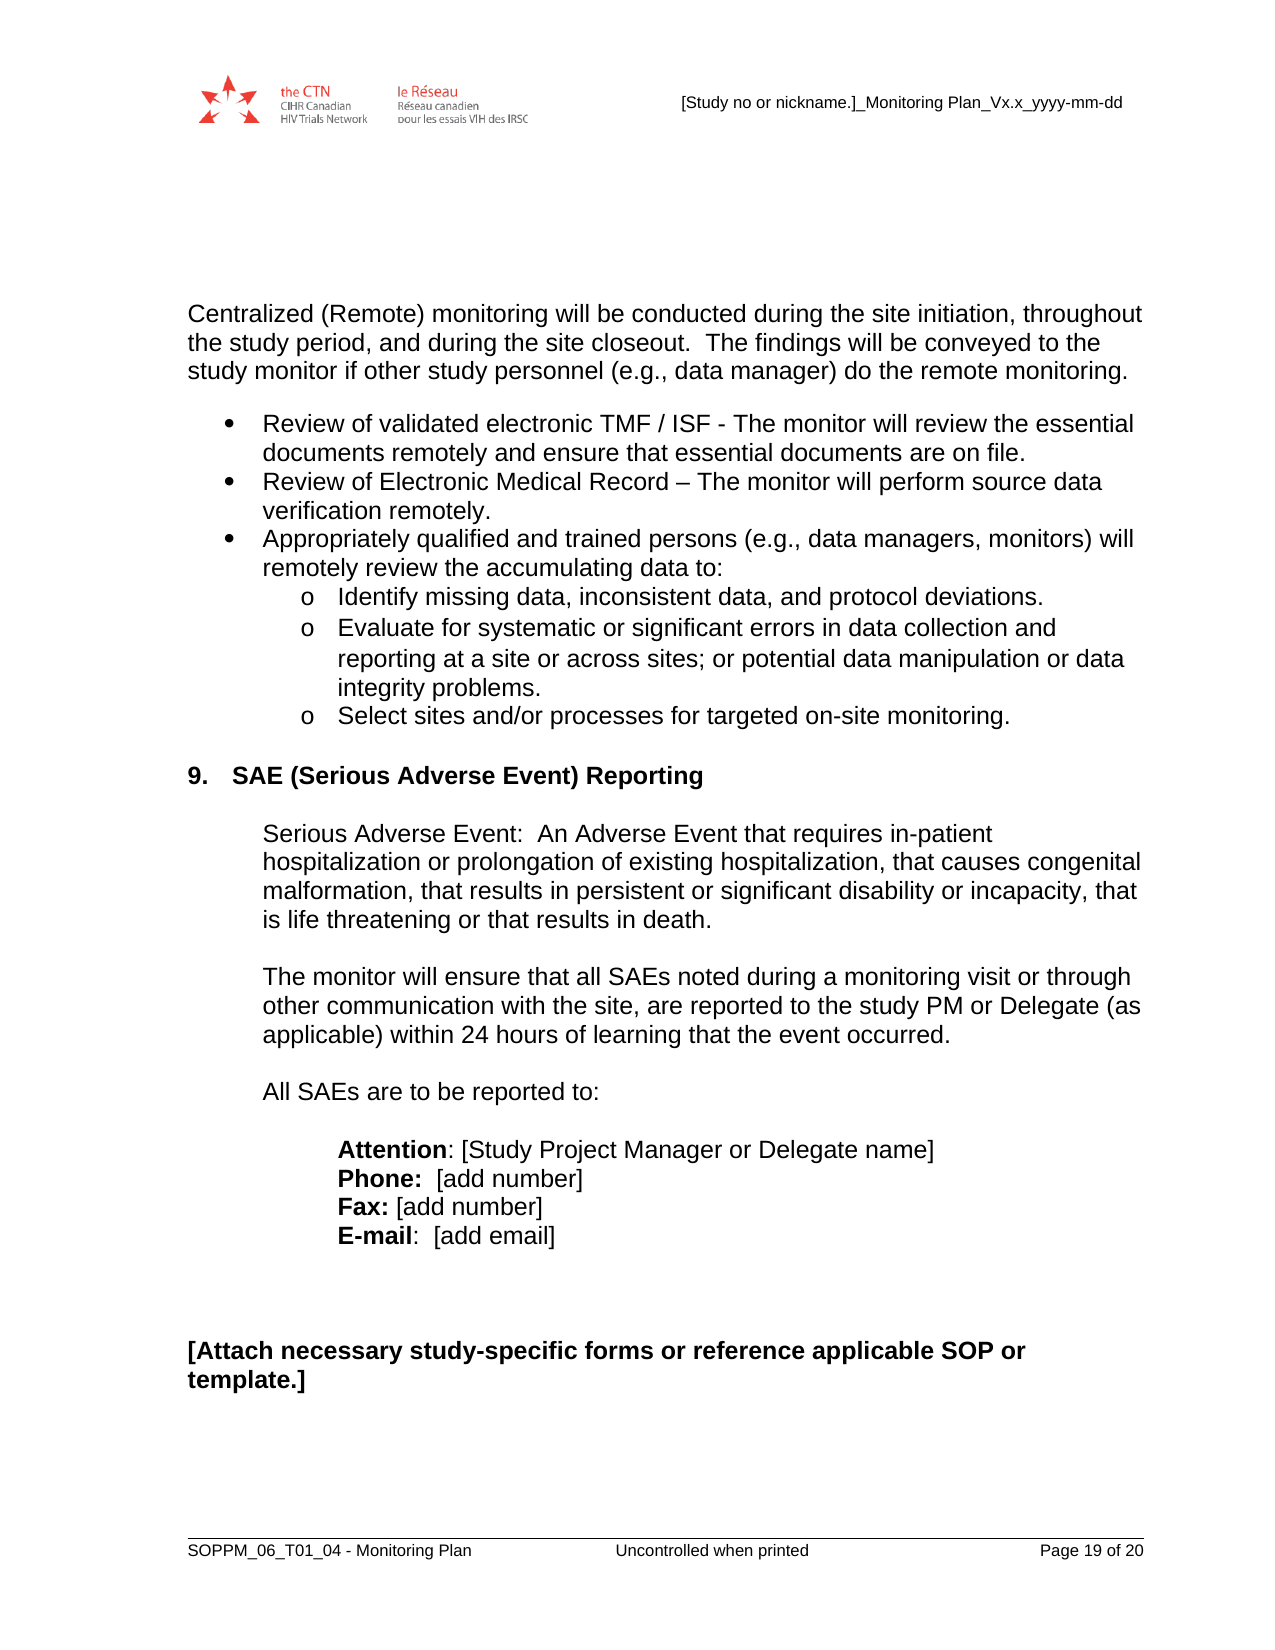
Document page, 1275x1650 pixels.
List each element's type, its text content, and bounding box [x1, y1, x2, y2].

text The monitor will ensure that all SAEs noted during a monitoring visit or through other communication with the site, are reported to the study PM or Delegate (as applicable) within 24 hours of learning that the event occurred. [262, 962, 1144, 1048]
list Select sites and/or processes for targeted on-site monitoring. [300, 701, 1144, 732]
text All SAEs are to be reported to: [262, 1077, 1162, 1106]
text [Attach necessary study-specific forms or reference applicable SOP or template.] [187, 1336, 1144, 1393]
text Serious Adverse Event: An Adverse Event that requires in-patient hospitalization or prolongation of existing hospitalization, that causes congenital malformation, that results in persistent or significant disability or incapacity, that is life threatening or that results in death. [262, 818, 1144, 933]
list Evaluate for systematic or significant errors in data collection and reporting at a site or across sites; or potential data manipulation or data integrity problems. [300, 613, 1144, 701]
subtitle SAE (Serious Adverse Event) Reporting [187, 761, 1144, 790]
text E-mail: [add email] [262, 1221, 1144, 1250]
text Phone: [add number] [262, 1163, 1144, 1192]
list Appropriately qualified and trained persons (e.g., data managers, monitors) will remotely review the accumulating data to: [225, 524, 1144, 582]
list Identify missing data, inconsistent data, and protocol deviations. [300, 582, 1144, 613]
text Fax: [add number] [262, 1192, 1144, 1221]
list Review of Electronic Medical Record – The monitor will perform source data verification remotely. [225, 467, 1144, 524]
text Centralized (Remote) monitoring will be conducted during the site initiation, throughout the study period, and during the site closeout. The findings will be conveyed to the study monitor if other study personnel (e.g., data manager) do the remote monitoring. [187, 299, 1144, 385]
list Review of validated electronic TMF / ISF - The monitor will review the essential documents remotely and ensure that essential documents are on file. [225, 409, 1144, 467]
text Attention: [Study Project Manager or Delegate name] [262, 1135, 1144, 1163]
